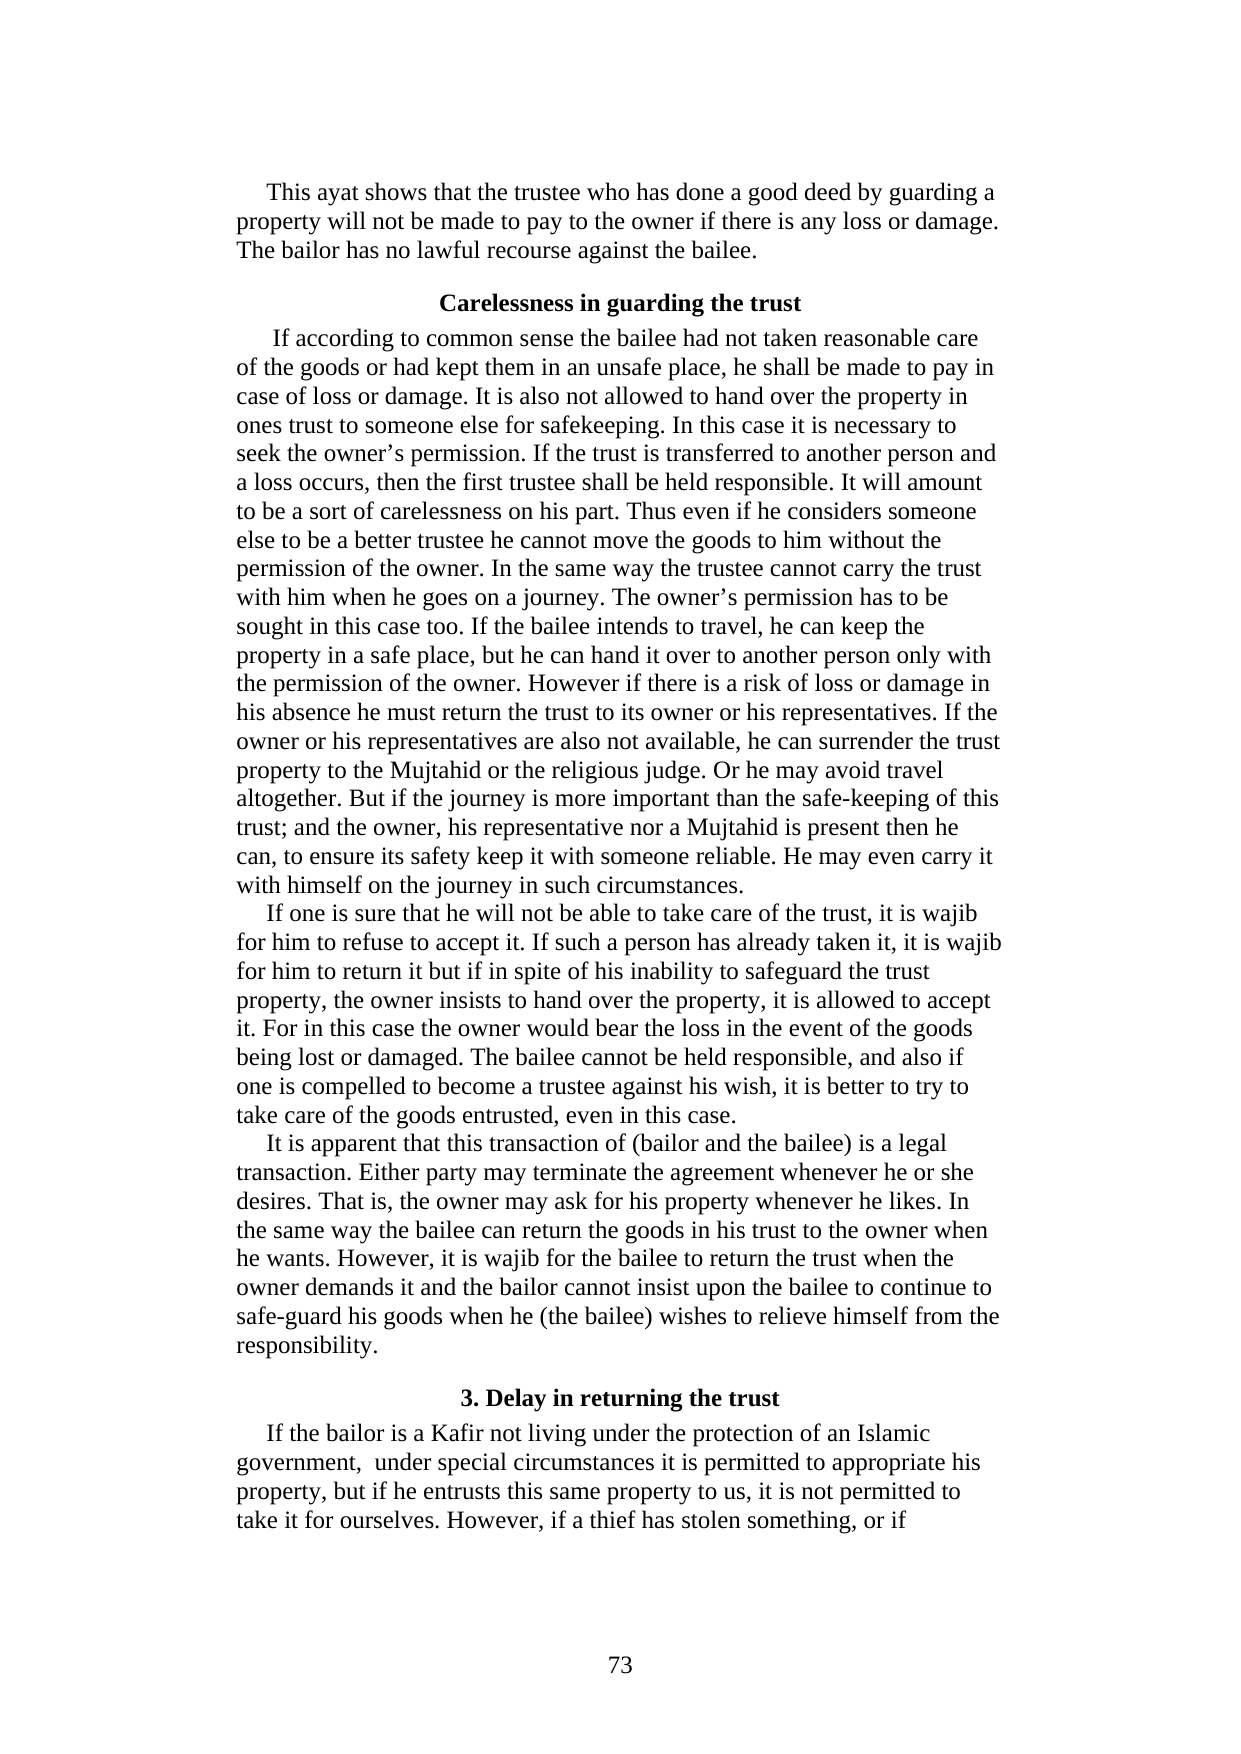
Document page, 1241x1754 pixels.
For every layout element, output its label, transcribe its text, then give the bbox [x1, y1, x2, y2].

subtitle Carelessness in guarding the trust [236, 288, 1004, 317]
subtitle 3. Delay in returning the trust [236, 1383, 1004, 1412]
text If one is sure that he will not be able to take care of the trust, it is wajib for him to refuse to accept it. If such a person has already taken it, it is wajib for him to return it but if in spite of his inability to safeguard the trust property, the owner insists to hand over the property, it is allowed to accept it. For in this case the owner would bear the loss in the event of the goods being lost or damaged. The bailee cannot be held responsible, and also if one is compelled to become a trustee against his wish, it is better to try to take care of the goods entrusted, even in this case. [236, 898, 1004, 1128]
text This ayat shows that the trustee who has done a good deed by guarding a property will not be made to pay to the owner if there is any loss or damage. The bailor has no lawful recourse against the bailee. [236, 177, 1004, 263]
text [236, 1418, 1004, 1533]
text If according to common sense the bailee had not taken reasonable care of the goods or had kept them in an unsafe place, he shall be made to pay in case of loss or damage. It is also not allowed to hand over the property in ones trust to someone else for safekeeping. In this case it is necessary to seek the owner’s permission. If the trust is transferred to another person and a loss occurs, then the first trustee shall be held responsible. It will amount to be a sort of carelessness on his part. Thus even if he considers someone else to be a better trustee he cannot move the goods to him without the permission of the owner. In the same way the trustee cannot carry the trust with him when he goes on a journey. The owner’s permission has to be sought in this case too. If the bailee intends to travel, he can keep the property in a safe place, but he can hand it over to another person only with the permission of the owner. However if there is a risk of loss or damage in his absence he must return the trust to its owner or his representatives. If the owner or his representatives are also not available, he can surrender the trust property to the Mujtahid or the religious judge. Or he may avoid travel altogether. But if the journey is more important than the safe-keeping of this trust; and the owner, his representative nor a Mujtahid is present then he can, to ensure its safety keep it with someone reliable. He may even carry it with himself on the journey in such circumstances. [236, 323, 1004, 898]
text It is apparent that this transaction of (bailor and the bailee) is a legal transaction. Either party may terminate the agreement whenever he or she desires. That is, the owner may ask for his property whenever he likes. In the same way the bailee can return the goods in his trust to the owner when he wants. However, it is wajib for the bailee to return the trust when the owner demands it and the bailor cannot insist upon the bailee to continue to safe-guard his goods when he (the bailee) wishes to relieve himself from the responsibility. [236, 1128, 1004, 1358]
